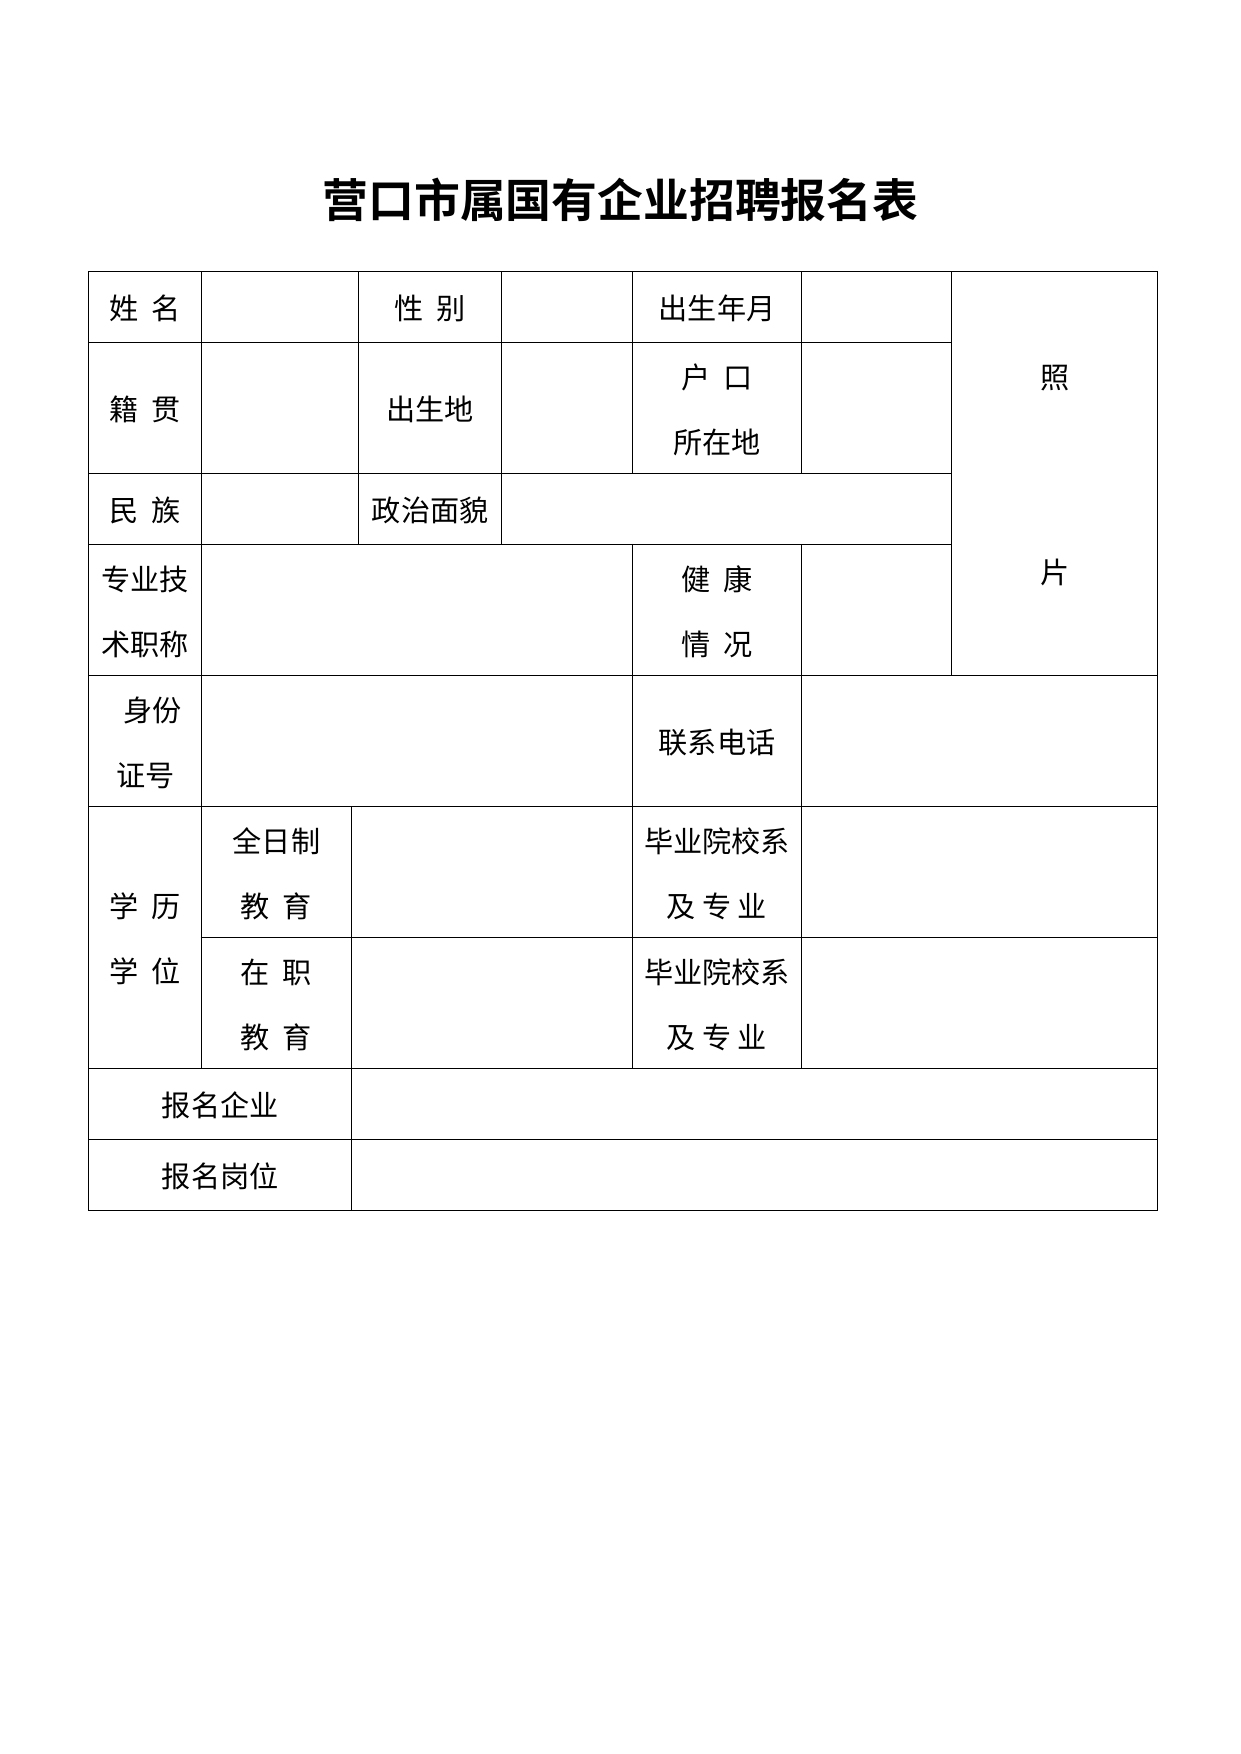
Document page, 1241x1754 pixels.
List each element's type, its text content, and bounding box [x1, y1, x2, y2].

table_cell 政治面貌 [359, 474, 501, 544]
table_cell [802, 545, 951, 675]
table_cell [802, 938, 1157, 1068]
table_header 出生年月 [633, 272, 801, 342]
table_cell [202, 343, 358, 473]
table_cell 出生地 [359, 343, 501, 473]
table_cell 在 职 教 育 [202, 938, 351, 1068]
table_header 照 片 [952, 272, 1157, 675]
table_header [802, 272, 951, 342]
table_cell [352, 1069, 1157, 1139]
table_cell [502, 474, 951, 544]
table_cell 专业技术职称 [89, 545, 201, 675]
table_cell 民 族 [89, 474, 201, 544]
table_cell 全日制 教 育 [202, 807, 351, 937]
table_cell 健 康 情 况 [633, 545, 801, 675]
table_cell 毕业院校系及 专 业 [633, 807, 801, 937]
table_cell [802, 343, 951, 473]
table_cell [502, 343, 632, 473]
table_cell 籍 贯 [89, 343, 201, 473]
table_cell [202, 676, 632, 806]
table_cell [202, 545, 632, 675]
table_cell [202, 474, 358, 544]
table_header 姓 名 [89, 272, 201, 342]
text 营口市属国有企业招聘报名表 [89, 149, 1152, 246]
table_header [502, 272, 632, 342]
table_cell 联系电话 [633, 676, 801, 806]
table_cell 身份 证号 [89, 676, 201, 806]
table_header [202, 272, 358, 342]
table_cell [352, 1140, 1157, 1210]
table_cell 户 口 所在地 [633, 343, 801, 473]
table_cell [802, 807, 1157, 937]
table_cell [352, 807, 632, 937]
table_cell 报名岗位 [89, 1140, 351, 1210]
table_cell [352, 938, 632, 1068]
table_cell 学 历 学 位 [89, 807, 201, 1068]
table_cell 毕业院校系及 专 业 [633, 938, 801, 1068]
table_header 性 别 [359, 272, 501, 342]
table_cell 报名企业 [89, 1069, 351, 1139]
table_cell [802, 676, 1157, 806]
